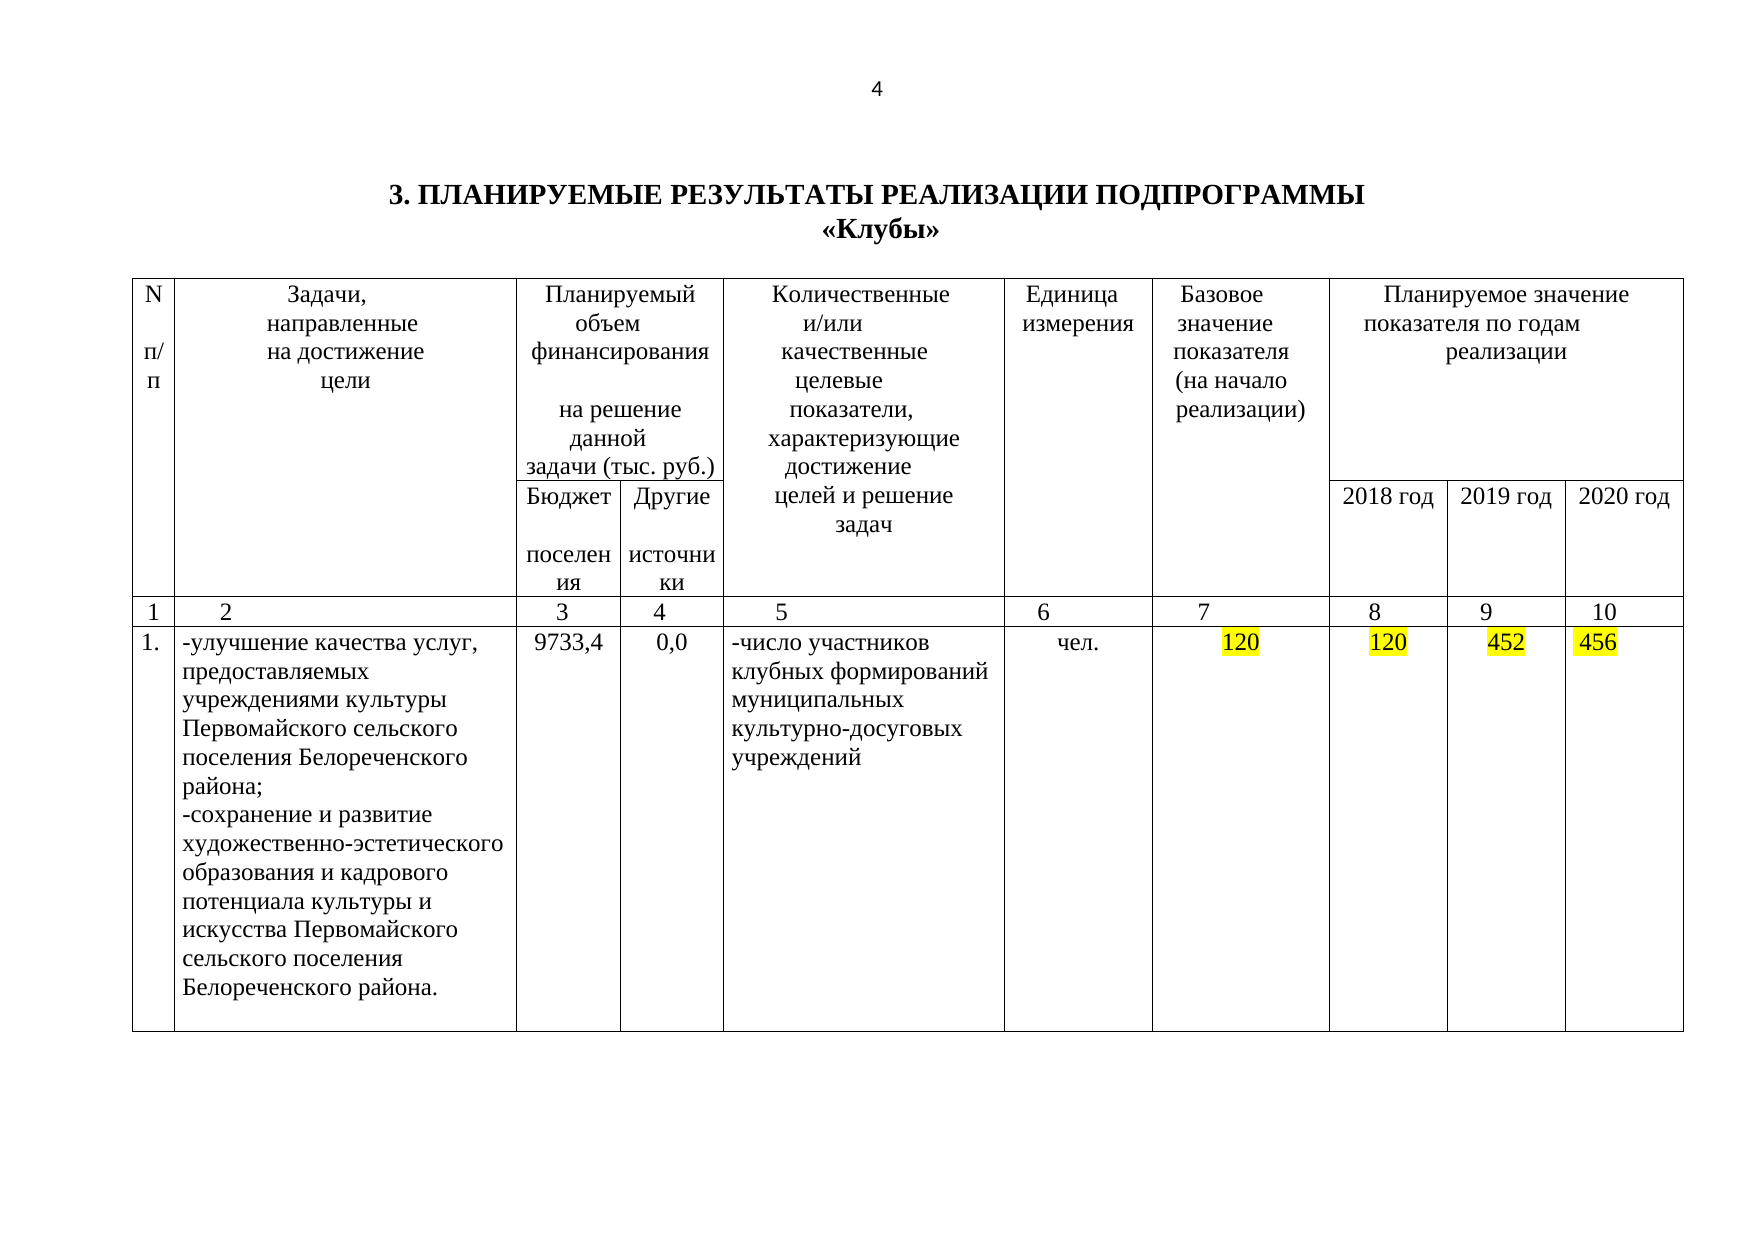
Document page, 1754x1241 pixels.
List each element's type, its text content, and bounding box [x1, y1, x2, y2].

text «Клубы» [118, 211, 1636, 244]
table_header Базовое значение показателя (на начало реализации) [1153, 279, 1329, 596]
table_cell 6 [1005, 597, 1152, 626]
table_cell 452 [1448, 627, 1565, 1031]
table_cell 9 [1448, 597, 1565, 626]
table_cell 5 [724, 597, 1004, 626]
table_cell 9733,4 [517, 627, 620, 1031]
table_cell 1 [133, 597, 174, 626]
table_header Планируемый объем финансирования на решение данной задачи (тыс. руб.) [517, 279, 723, 480]
table_cell 10 [1566, 597, 1683, 626]
table_cell 4 [621, 597, 723, 626]
table_cell 456 [1566, 627, 1683, 1031]
table_cell 2019 год [1448, 481, 1565, 596]
table_cell -улучшение качества услуг, предоставляемых учреждениями культуры Первомайского сельского поселения Белореченского района; -сохранение и развитие художественно-эстетического образования и кадрового потенциала культуры и искусства Первомайского сельского поселения Белореченского района. [175, 627, 516, 1031]
table_cell 120 [1330, 627, 1447, 1031]
table_cell Бюджет поселения [517, 481, 620, 596]
table_cell 7 [1153, 597, 1329, 626]
table_cell 2020 год [1566, 481, 1683, 596]
table_header Количественные и/или качественные целевые показатели, характеризующие достижение целей и решение задач [724, 279, 1004, 596]
table_cell 2018 год [1330, 481, 1447, 596]
table_header Единица измерения [1005, 279, 1152, 596]
table_cell -число участников клубных формирований муниципальных культурно-досуговых учреждений [724, 627, 1004, 1031]
table_cell 120 [1153, 627, 1329, 1031]
table_header Планируемое значение показателя по годам реализации [1330, 279, 1683, 480]
table_cell 1. [133, 627, 174, 1031]
table_cell Другие источники [621, 481, 723, 596]
table_cell 0,0 [621, 627, 723, 1031]
table_cell 8 [1330, 597, 1447, 626]
table_header N п/п [133, 279, 174, 596]
table_cell чел. [1005, 627, 1152, 1031]
table_header Задачи, направленные на достижение цели [175, 279, 516, 596]
text 3. ПЛАНИРУЕМЫЕ РЕЗУЛЬТАТЫ РЕАЛИЗАЦИИ ПОДПРОГРАММЫ [118, 177, 1636, 211]
table_cell 2 [175, 597, 516, 626]
table_cell 3 [517, 597, 620, 626]
